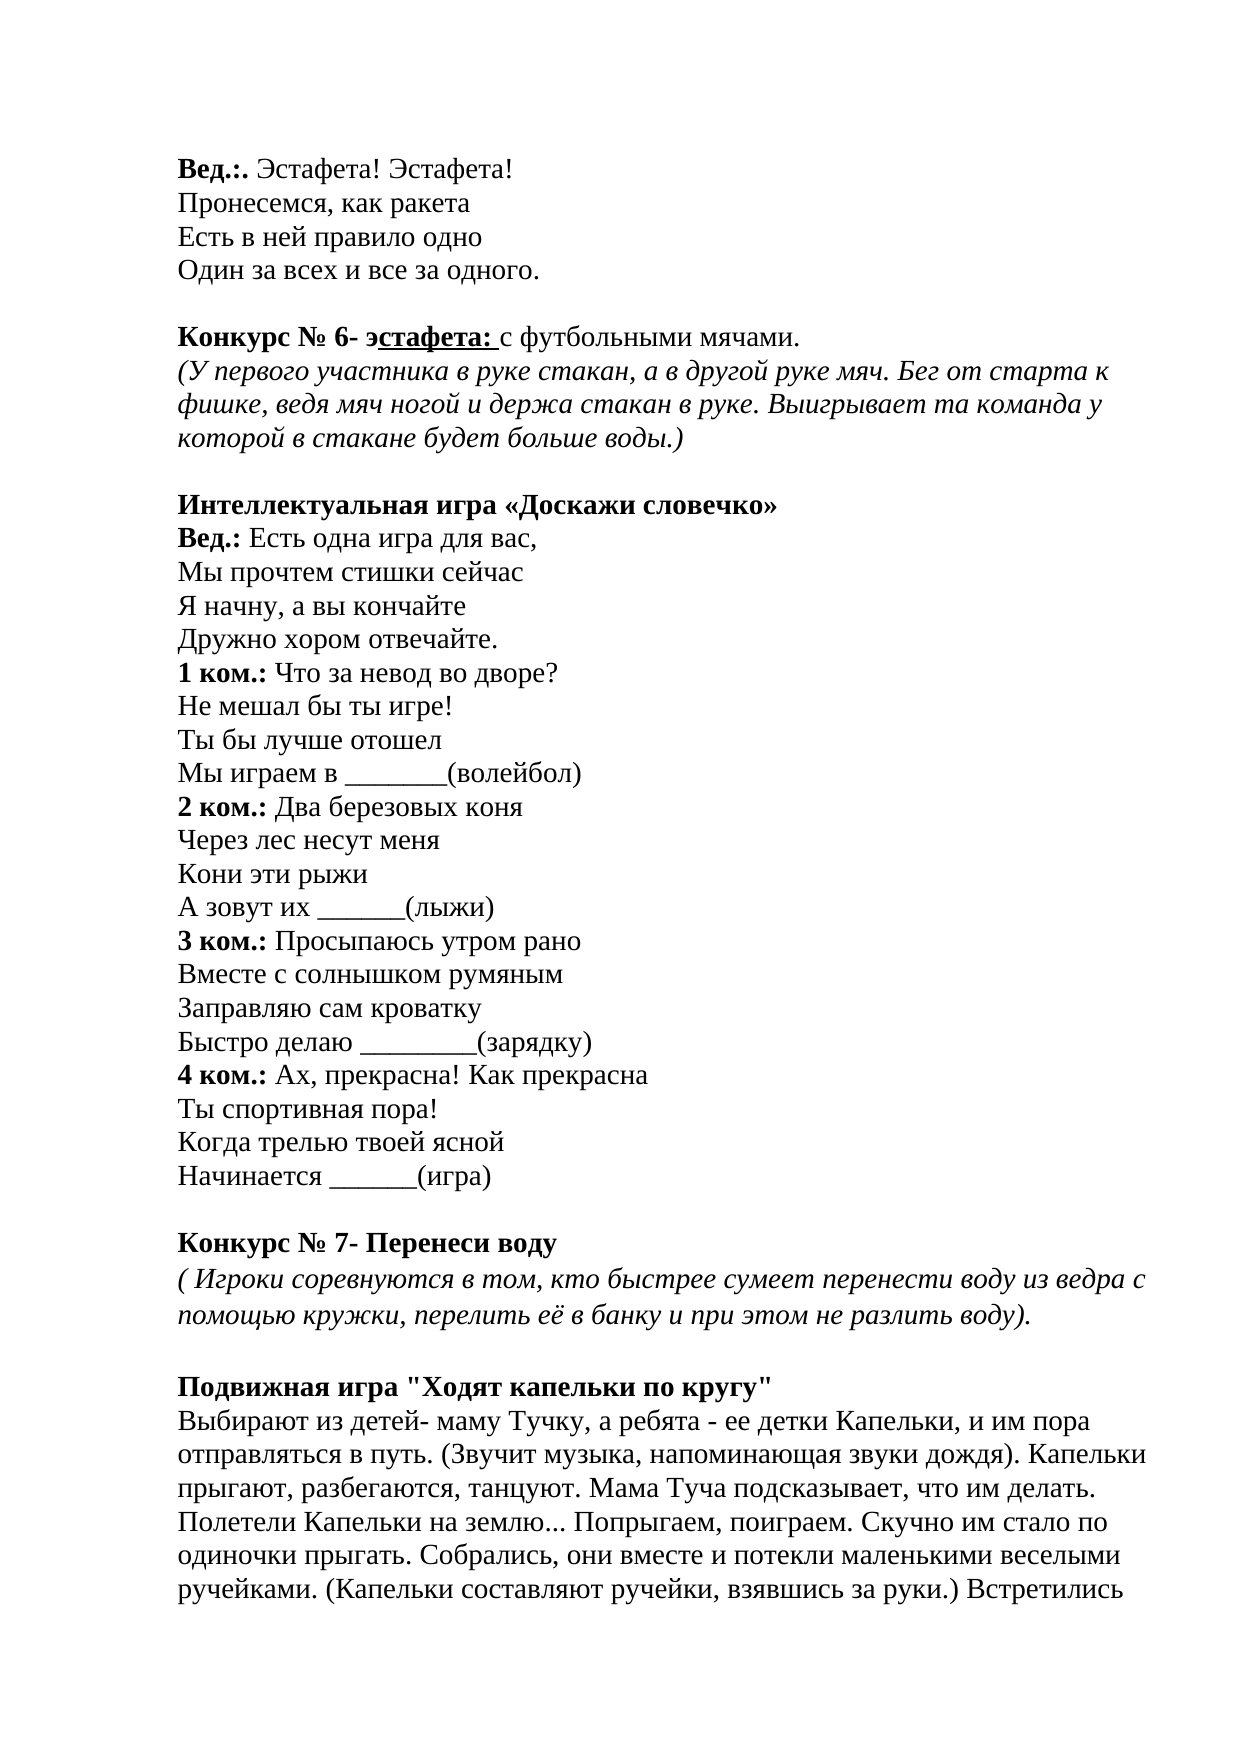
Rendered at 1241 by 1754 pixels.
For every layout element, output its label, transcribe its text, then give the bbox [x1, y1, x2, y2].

text Вед.:. Эстафета! Эстафета! [177, 152, 1152, 185]
text Вместе с солнышком румяным [177, 957, 1152, 990]
text А зовут их ______(лыжи) [177, 889, 1152, 923]
text (У первого участника в руке стакан, а в другой руке мяч. Бег от старта к фишке, ведя мяч ногой и держа стакан в руке. Выигрывает та команда у которой в стакане будет больше воды.) [177, 353, 1152, 453]
text 1 ком.: Что за невод во дворе? [177, 655, 1152, 688]
text Мы играем в _______(волейбол) [177, 755, 1152, 789]
text Через лес несут меня [177, 822, 1152, 856]
text Конкурс № 6- эстафета: с футбольными мячами. [177, 319, 1152, 353]
text 2 ком.: Два березовых коня [177, 789, 1152, 822]
text Когда трелью твоей ясной [177, 1124, 1152, 1158]
text Мы прочтем стишки сейчас [177, 554, 1152, 588]
text 3 ком.: Просыпаюсь утром рано [177, 923, 1152, 957]
text 4 ком.: Ах, прекрасна! Как прекрасна [177, 1057, 1152, 1091]
text Быстро делаю ________(зарядку) [177, 1024, 1152, 1057]
text Пронесемся, как ракета [177, 185, 1152, 219]
text Интеллектуальная игра «Доскажи словечко» [177, 487, 1152, 521]
text Ты бы лучше отошел [177, 722, 1152, 755]
text Не мешал бы ты игре! [177, 688, 1152, 722]
text Есть в ней правило одно [177, 219, 1152, 252]
text Конкурс № 7- Перенеси воду ( Игроки соревнуются в том, кто быстрее сумеет перенести воду из ведра с помощью кружки, перелить её в банку и при этом не разлить воду). [177, 1225, 1152, 1331]
text Дружно хором отвечайте. [177, 621, 1152, 655]
text Заправляю сам кроватку [177, 990, 1152, 1024]
text Вед.: Есть одна игра для вас, [177, 521, 1152, 554]
text Начинается ______(игра) [177, 1158, 1152, 1191]
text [177, 1403, 1152, 1604]
text Я начну, а вы кончайте [177, 588, 1152, 621]
text Один за всех и все за одного. [177, 252, 1152, 286]
text Подвижная игра "Ходят капельки по кругу" [177, 1369, 1152, 1403]
text Ты спортивная пора! [177, 1091, 1152, 1124]
text Кони эти рыжи [177, 856, 1152, 889]
